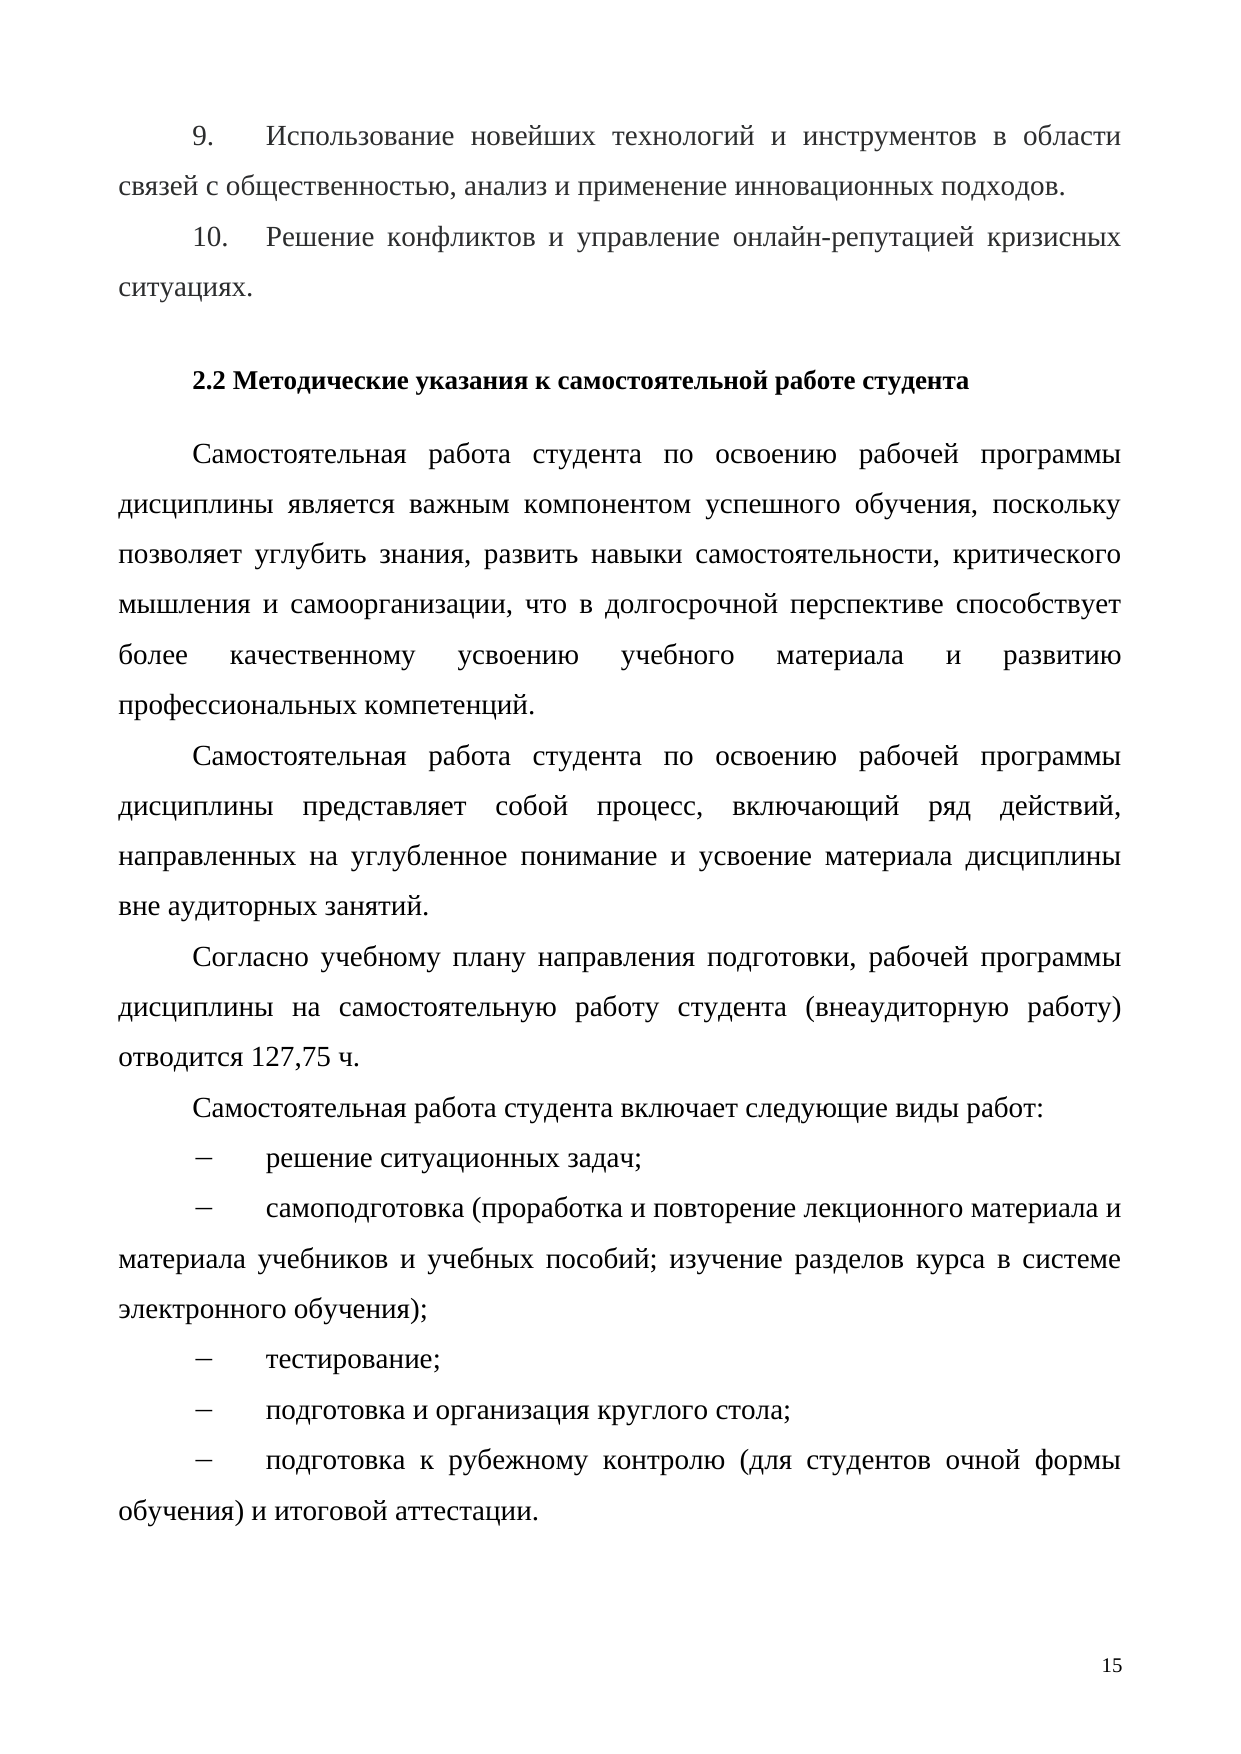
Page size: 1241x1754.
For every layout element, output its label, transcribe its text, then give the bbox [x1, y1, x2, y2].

list тестирование; [118, 1342, 1122, 1375]
list Использование новейших технологий и инструментов в области связей с общественностью, анализ и применение инновационных подходов. [118, 118, 1122, 202]
text Согласно учебному плану направления подготовки, рабочей программы дисциплины на самостоятельную работу студента (внеаудиторную работу) отводится 127,75 ч. [118, 939, 1122, 1073]
subtitle 2.2 Методические указания к самостоятельной работе студента [118, 364, 1122, 396]
list решение ситуационных задач; [118, 1140, 1122, 1174]
list подготовка и организация круглого стола; [118, 1392, 1122, 1426]
text Самостоятельная работа студента по освоению рабочей программы дисциплины является важным компонентом успешного обучения, поскольку позволяет углубить знания, развить навыки самостоятельности, критического мышления и самоорганизации, что в долгосрочной перспективе способствует более качественному усвоению учебного материала и развитию профессиональных компетенций. [118, 436, 1122, 721]
text Самостоятельная работа студента включает следующие виды работ: [118, 1090, 1122, 1123]
list Решение конфликтов и управление онлайн-репутацией кризисных ситуациях. [118, 219, 1122, 303]
list самоподготовка (проработка и повторение лекционного материала и материала учебников и учебных пособий; изучение разделов курса в системе электронного обучения); [118, 1191, 1122, 1325]
list подготовка к рубежному контролю (для студентов очной формы обучения) и итоговой аттестации. [118, 1442, 1122, 1526]
text Самостоятельная работа студента по освоению рабочей программы дисциплины представляет собой процесс, включающий ряд действий, направленных на углубленное понимание и усвоение материала дисциплины вне аудиторных занятий. [118, 738, 1122, 922]
